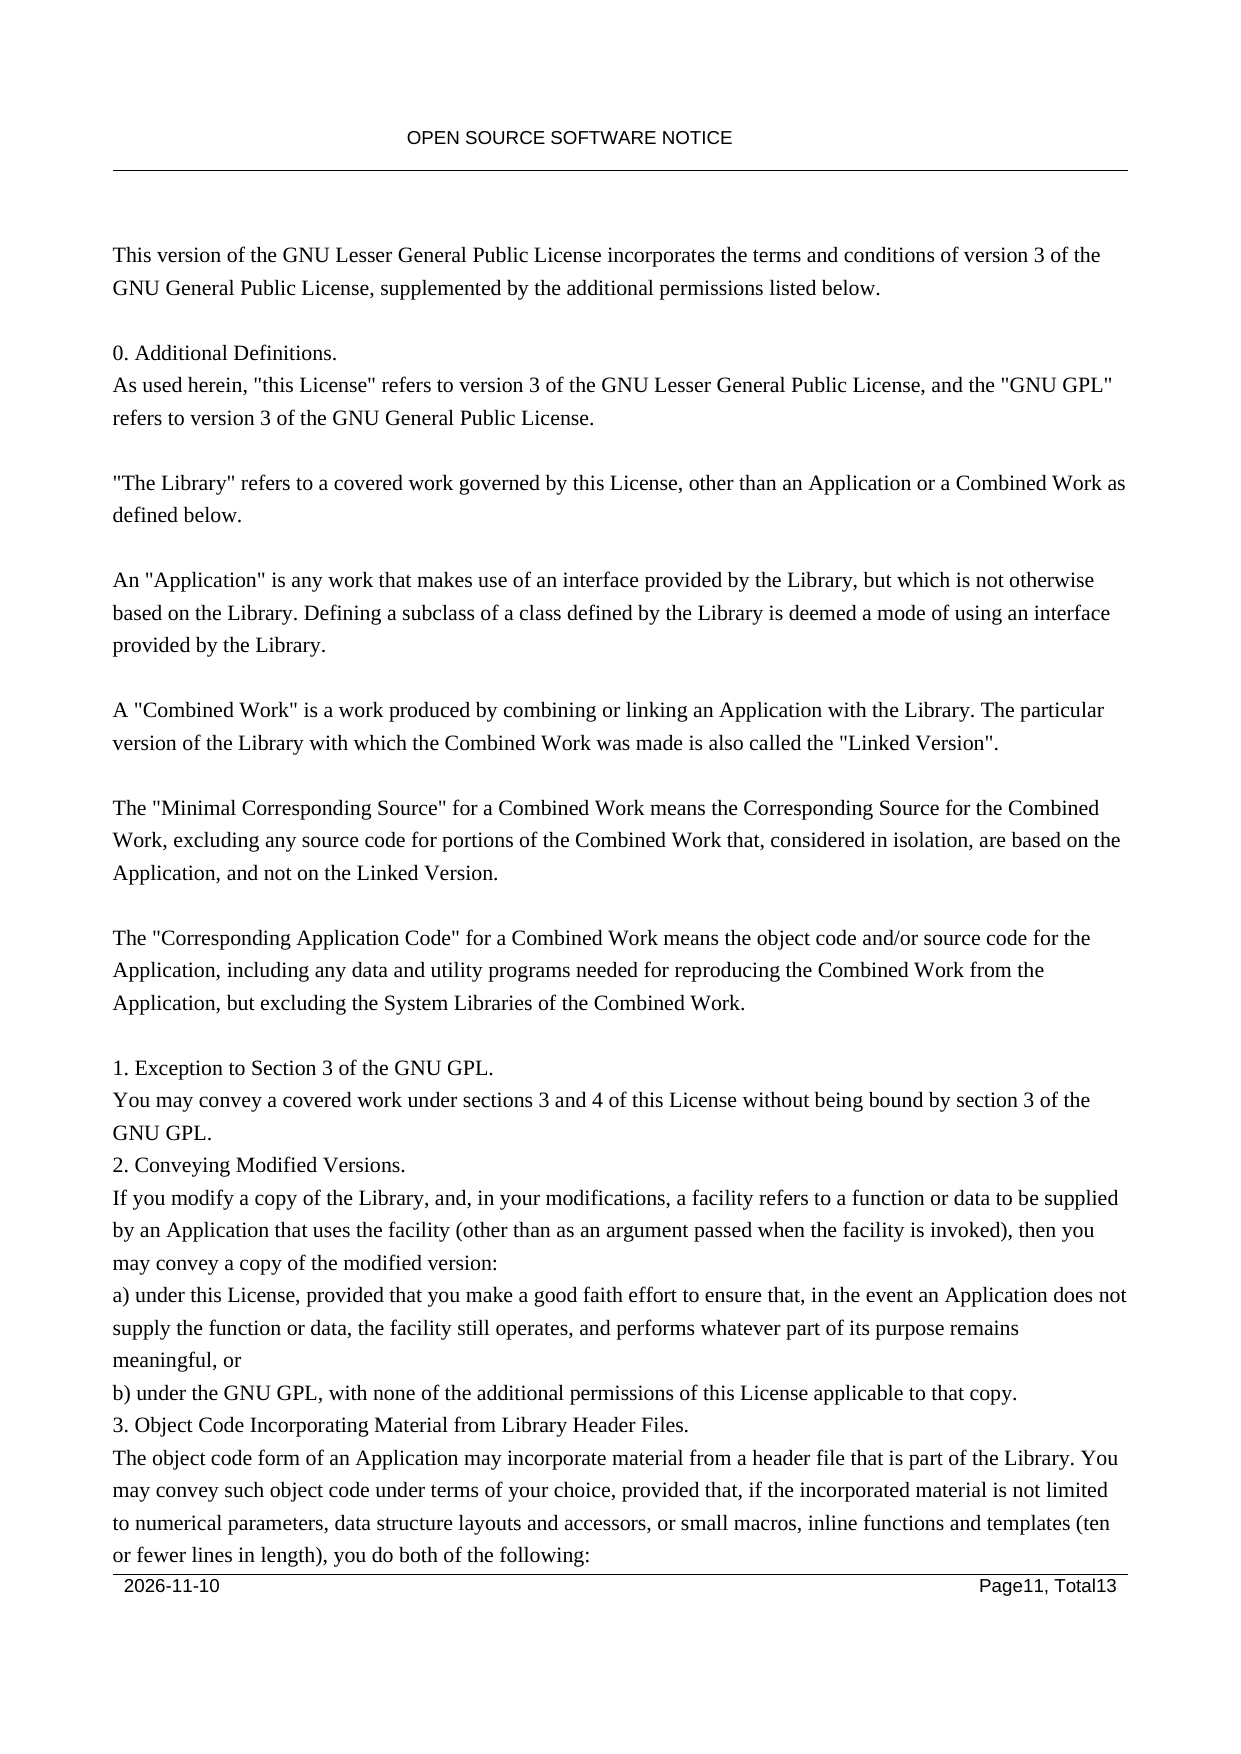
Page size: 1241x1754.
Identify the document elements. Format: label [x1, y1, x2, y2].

text [112, 206, 1128, 1571]
